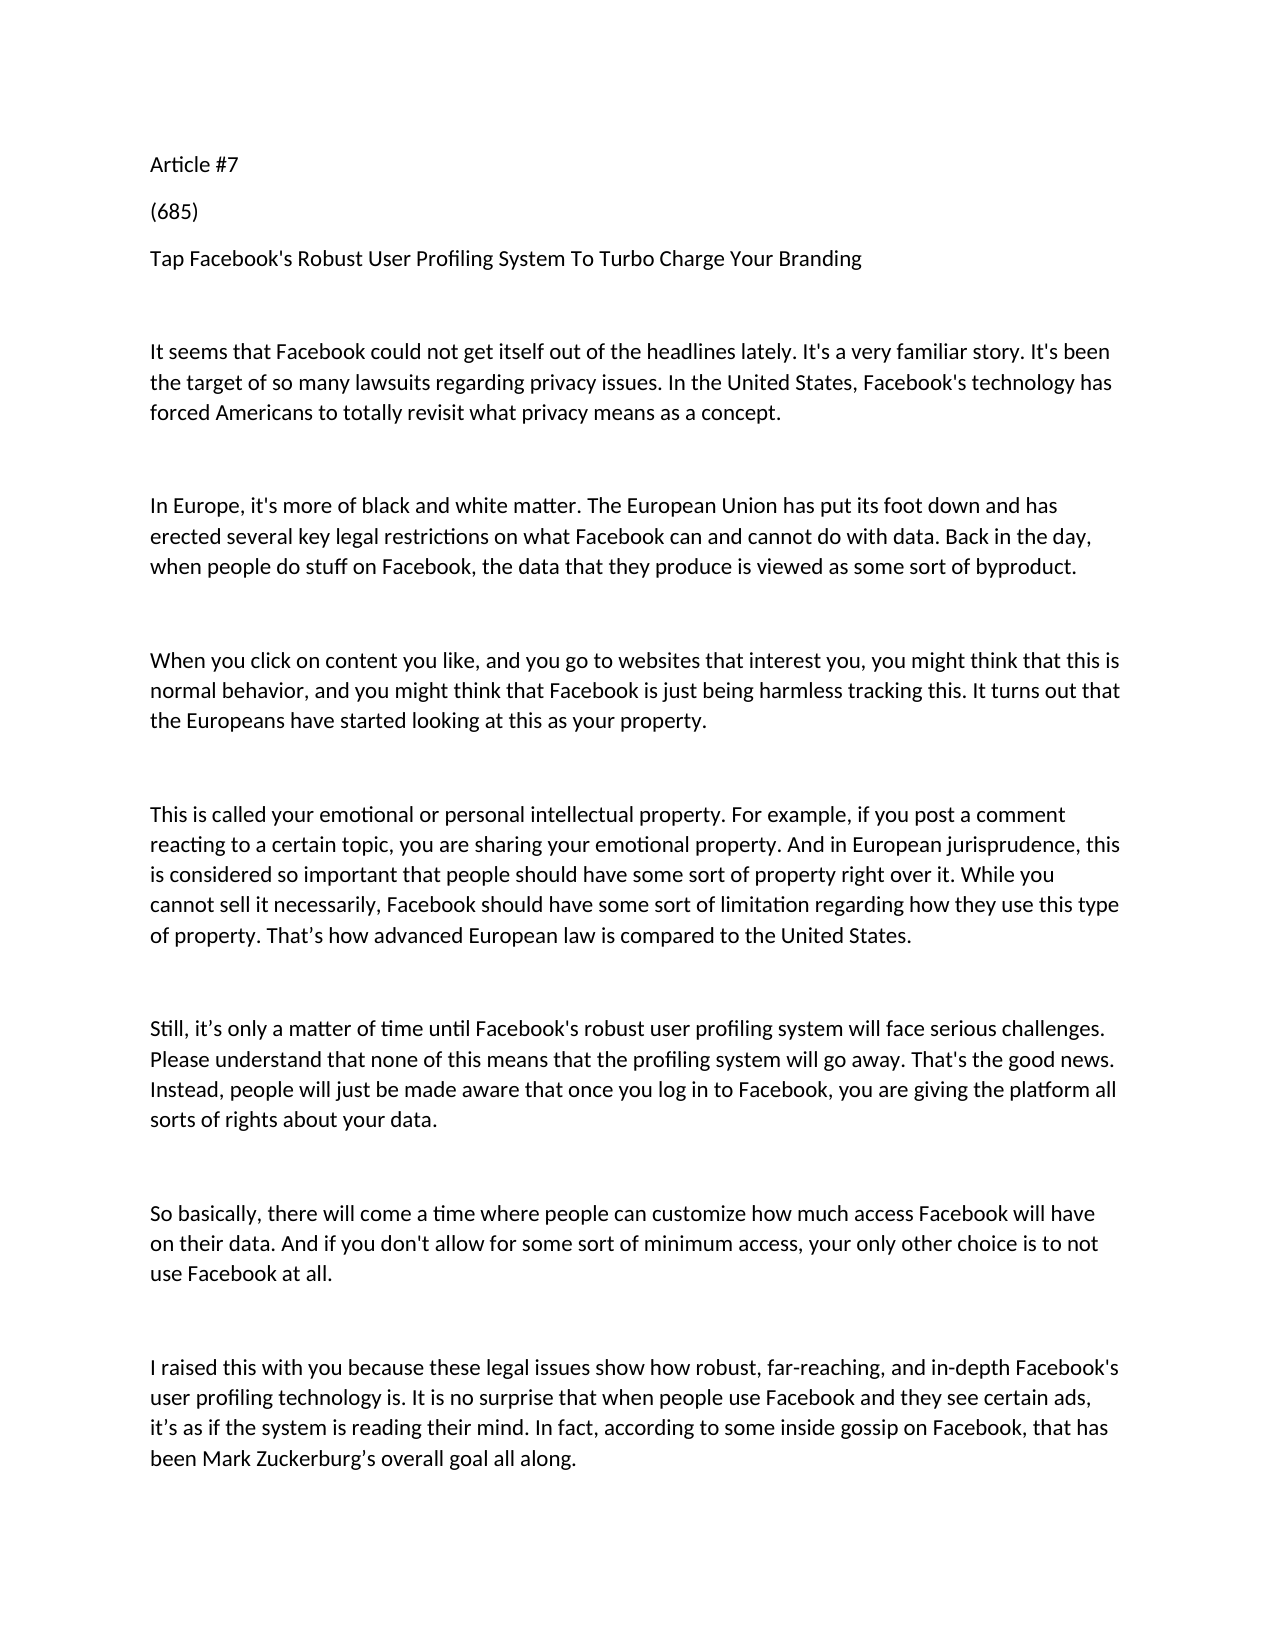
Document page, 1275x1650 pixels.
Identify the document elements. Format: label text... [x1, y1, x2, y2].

text Article #7 [150, 150, 1125, 178]
text Still, it’s only a matter of time until Facebook's robust user profiling system will face serious challenges. Please understand that none of this means that the profiling system will go away. That's the good news. Instead, people will just be made aware that once you log in to Facebook, you are giving the platform all sorts of rights about your data. [150, 1014, 1125, 1133]
text (685) [150, 197, 1125, 225]
text So basically, there will come a time where people can customize how much access Facebook will have on their data. And if you don't allow for some sort of minimum access, your only other choice is to not use Facebook at all. [150, 1199, 1125, 1287]
text It seems that Facebook could not get itself out of the headlines lately. It's a very familiar story. It's been the target of so many lawsuits regarding privacy issues. In the United States, Facebook's technology has forced Americans to totally revisit what privacy means as a concept. [150, 337, 1125, 426]
text When you click on content you like, and you go to websites that interest you, you might think that this is normal behavior, and you might think that Facebook is just being harmless tracking this. It turns out that the Europeans have started looking at this as your property. [150, 646, 1125, 734]
text In Europe, it's more of black and white matter. The European Union has put its foot down and has erected several key legal restrictions on what Facebook can and cannot do with data. Back in the day, when people do stuff on Facebook, the data that they produce is viewed as some sort of byproduct. [150, 492, 1125, 580]
text Tap Facebook's Robust User Profiling System To Turbo Charge Your Branding [150, 244, 1125, 272]
text This is called your emotional or personal intellectual property. For example, if you post a comment reacting to a certain topic, you are sharing your emotional property. And in European jurisprudence, this is considered so important that people should have some sort of property right over it. While you cannot sell it necessarily, Facebook should have some sort of limitation regarding how they use this type of property. That’s how advanced European law is compared to the United States. [150, 800, 1125, 949]
text I raised this with you because these legal issues show how robust, far-reaching, and in-depth Facebook's user profiling technology is. It is no surprise that when people use Facebook and they see certain ads, it’s as if the system is reading their mind. In fact, according to some inside gossip on Facebook, that has been Mark Zuckerburg’s overall goal all along. [150, 1353, 1125, 1472]
